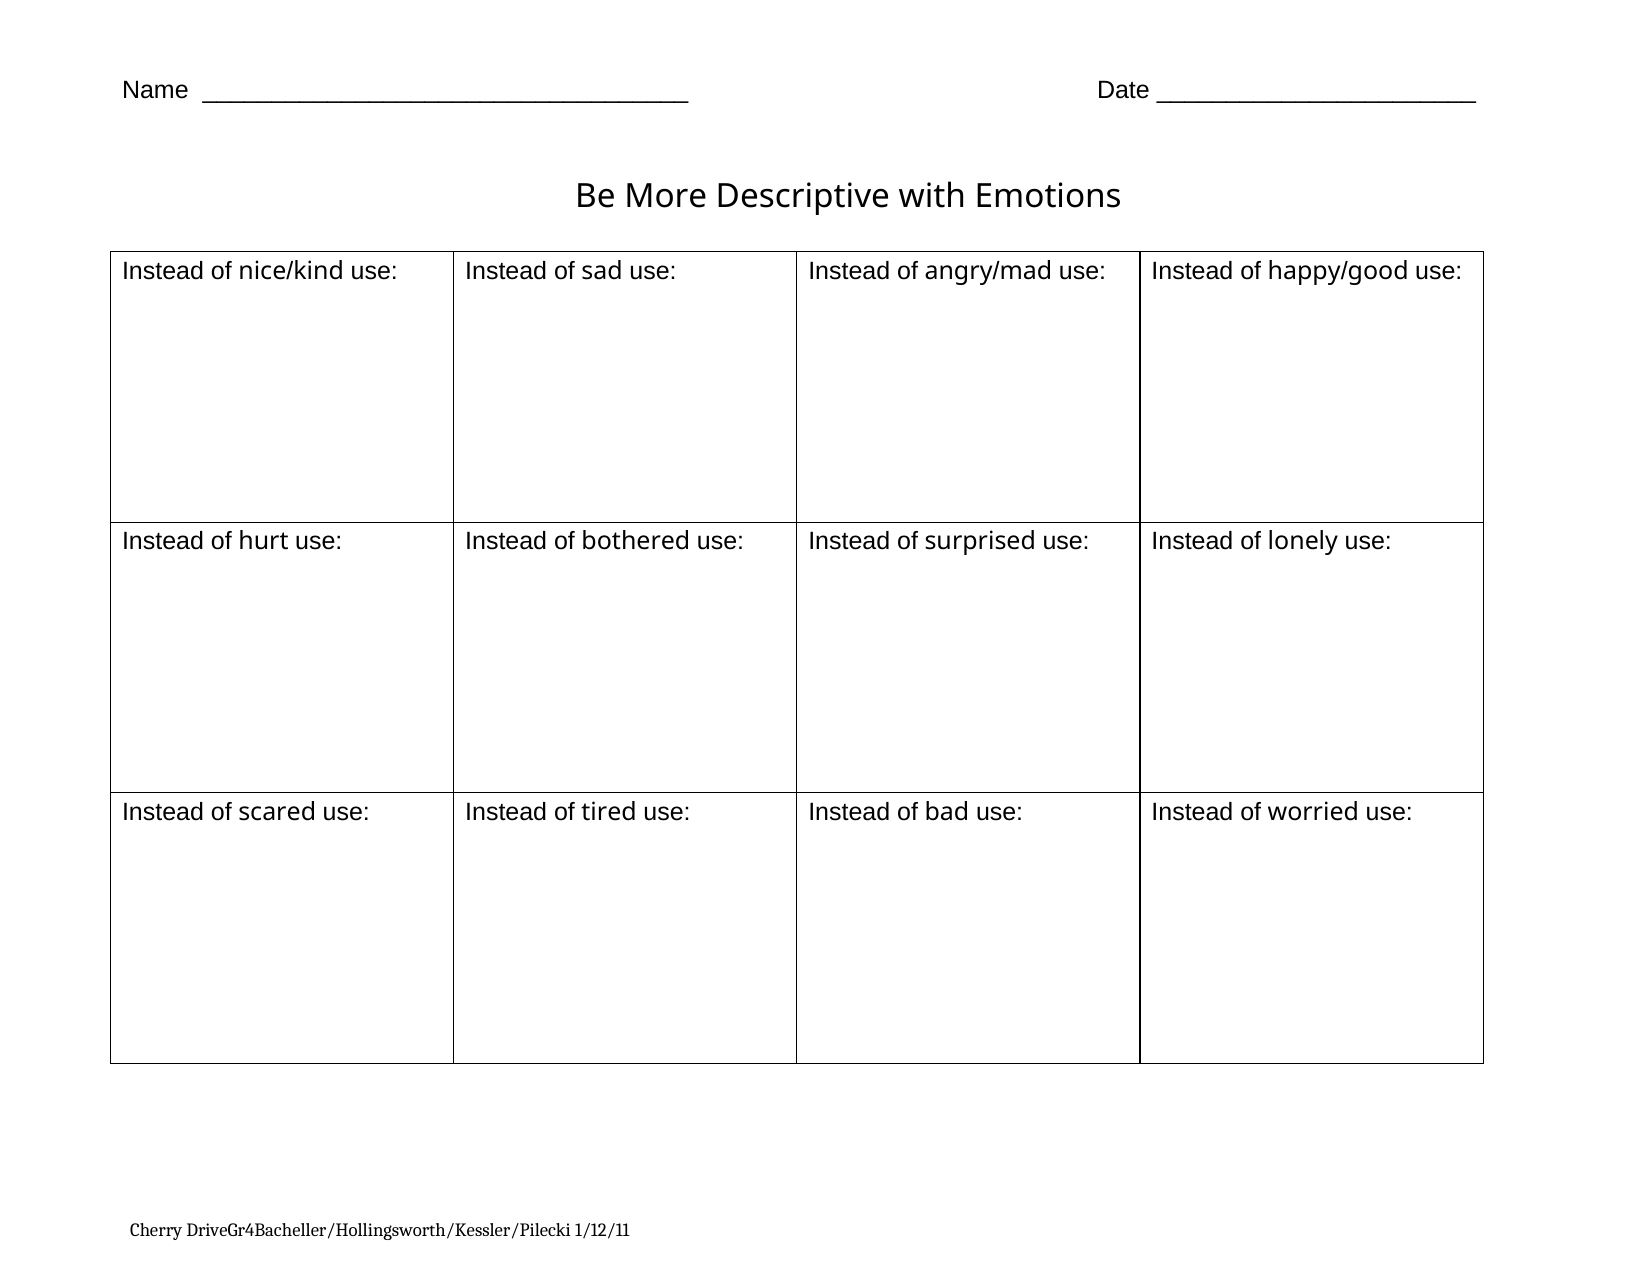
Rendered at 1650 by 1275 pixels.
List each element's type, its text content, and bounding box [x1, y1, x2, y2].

table_header Instead of happy/good use: [1141, 252, 1483, 522]
table_cell Instead of bothered use: [454, 523, 796, 792]
table_header Instead of nice/kind use: [111, 252, 453, 522]
text Be More Descriptive with Emotions [122, 172, 1575, 217]
table_cell Instead of worried use: [1141, 793, 1483, 1063]
table_cell Instead of hurt use: [111, 523, 453, 792]
table_cell Instead of tired use: [454, 793, 796, 1063]
table_cell Instead of scared use: [111, 793, 453, 1063]
table_cell Instead of lonely use: [1141, 523, 1483, 792]
table_cell Instead of bad use: [797, 793, 1139, 1063]
text Name ___________________________________ Date _______________________ [122, 75, 1575, 104]
table_cell Instead of surprised use: [797, 523, 1139, 792]
table_header Instead of angry/mad use: [797, 252, 1139, 522]
table_header Instead of sad use: [454, 252, 796, 522]
